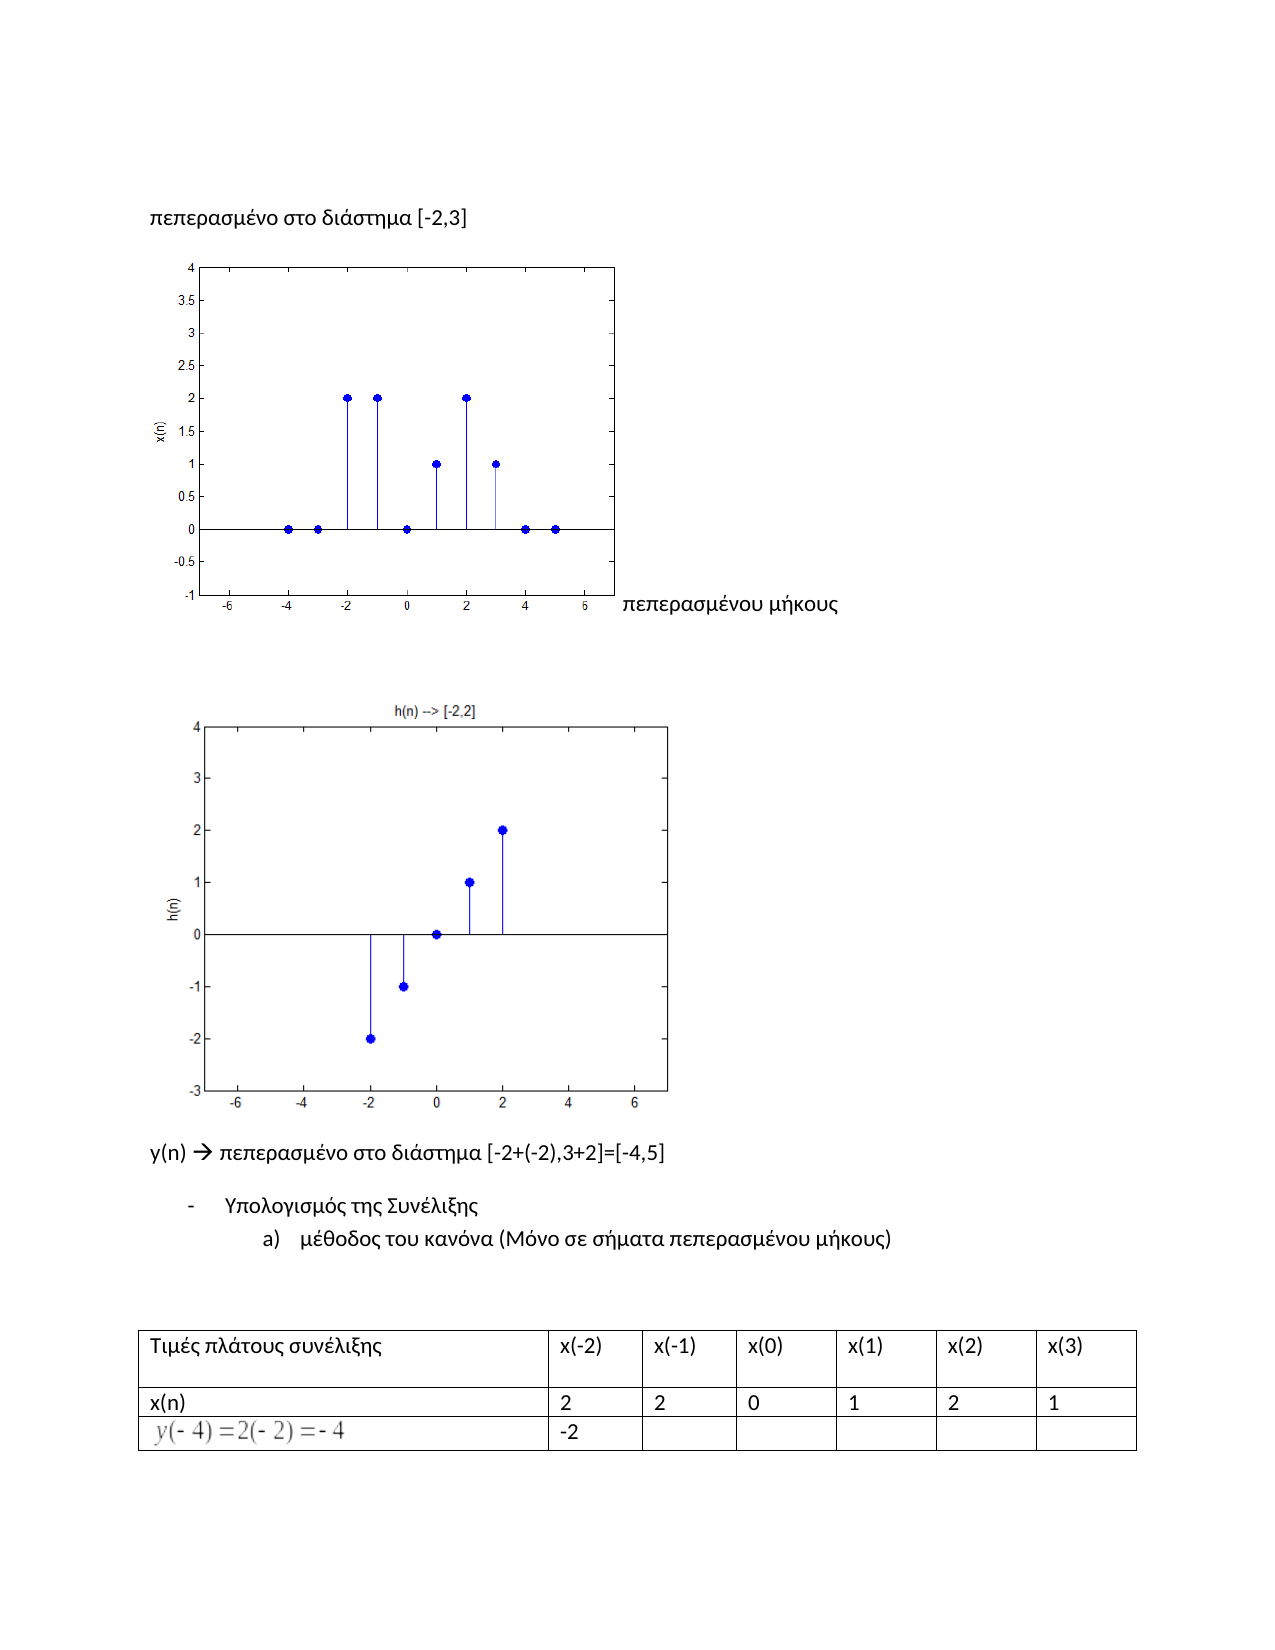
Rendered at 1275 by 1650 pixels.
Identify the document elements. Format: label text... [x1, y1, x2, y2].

text πεπερασμένο στο διάστημα [-2,3] [150, 203, 1125, 231]
table_header x(-2) [549, 1331, 642, 1387]
table_cell -2 [549, 1417, 642, 1450]
table_cell [643, 1417, 736, 1450]
table_header x(3) [1037, 1331, 1136, 1387]
table_cell [139, 1417, 548, 1450]
table_cell 2 [549, 1388, 642, 1416]
table_header Τιμές πλάτους συνέλιξης [139, 1331, 548, 1387]
table_header x(1) [837, 1331, 936, 1387]
text y(n) πεπερασμένο στο διάστημα [-2+(-2),3+2]=[-4,5] [150, 1138, 1125, 1167]
table_header x(2) [937, 1331, 1036, 1387]
table_cell 2 [937, 1388, 1036, 1416]
table_cell 0 [737, 1388, 836, 1416]
table_header x(-1) [643, 1331, 736, 1387]
list Υπολογισμός της Συνέλιξης [187, 1192, 1125, 1219]
table_cell x(n) [139, 1388, 548, 1416]
table_cell [737, 1417, 836, 1450]
table_cell [1037, 1417, 1136, 1450]
table_cell [837, 1417, 936, 1450]
table_cell 1 [837, 1388, 936, 1416]
picture [150, 256, 623, 611]
list μέθοδος του κανόνα (Μόνο σε σήματα πεπερασμένου μήκους) [262, 1224, 1125, 1252]
table_cell 1 [1037, 1388, 1136, 1416]
table_header x(0) [737, 1331, 836, 1387]
picture [150, 694, 676, 1114]
table_cell [937, 1417, 1036, 1450]
table_cell 2 [643, 1388, 736, 1416]
